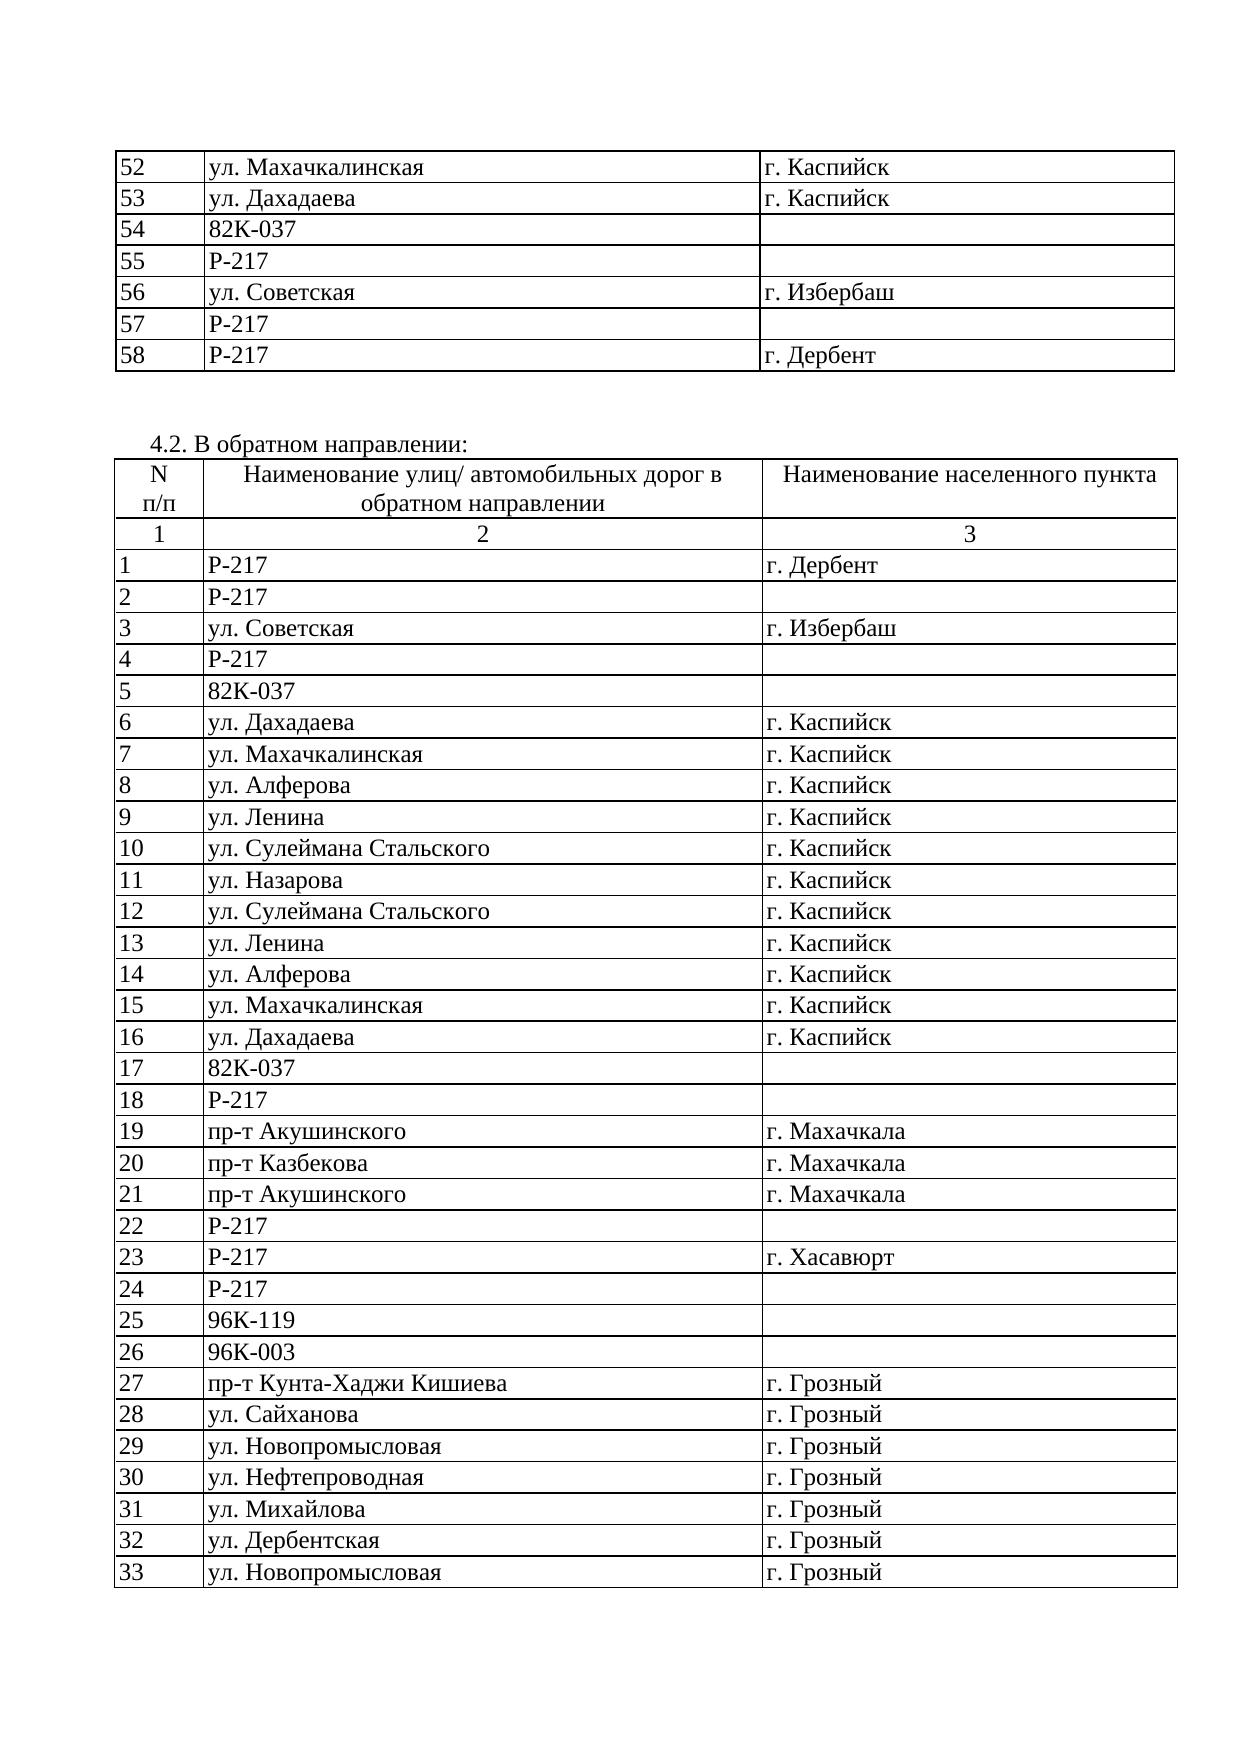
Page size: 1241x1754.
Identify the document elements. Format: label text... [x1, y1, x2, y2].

table_cell 24 [115, 1273, 203, 1303]
table_cell г. Грозный [763, 1555, 1177, 1587]
table_cell 3 [115, 613, 203, 643]
table_cell 26 [115, 1336, 203, 1366]
table_cell 19 [115, 1116, 203, 1146]
table_cell 82К-037 [204, 676, 762, 706]
table_cell пр-т Кунта-Хаджи Кишиева [204, 1368, 762, 1398]
table_cell 54 [117, 215, 204, 244]
text 4.2. В обратном направлении: [150, 429, 1090, 458]
table_cell г. Грозный [763, 1429, 1177, 1461]
table_cell г. Каспийск [763, 926, 1177, 957]
table_cell г. Избербаш [761, 277, 1174, 307]
table_cell г. Каспийск [763, 895, 1177, 926]
table_cell г. Каспийск [761, 152, 1174, 181]
table_cell 12 [115, 896, 203, 926]
table_cell 5 [115, 675, 203, 706]
table_cell Р-217 [204, 645, 762, 674]
table_cell г. Каспийск [763, 737, 1177, 769]
table_cell ул. Ленина [204, 802, 762, 832]
table_cell 1 [115, 550, 203, 580]
table_cell [761, 309, 1174, 339]
table_cell г. Каспийск [763, 958, 1177, 989]
table_cell ул. Новопромысловая [204, 1431, 762, 1461]
table_cell г. Махачкала [763, 1146, 1177, 1178]
table_cell 18 [115, 1084, 203, 1115]
table_cell [763, 1335, 1177, 1366]
table_cell ул. Махачкалинская [204, 739, 762, 769]
table_cell пр-т Казбекова [204, 1148, 762, 1178]
table_cell Р-217 [204, 582, 762, 611]
table_cell 53 [117, 183, 204, 213]
table_cell 17 [115, 1053, 203, 1083]
table_cell г. Грозный [763, 1524, 1177, 1555]
table_cell Р-217 [205, 246, 759, 276]
table_cell 52 [117, 152, 204, 181]
table_cell г. Дербент [763, 549, 1177, 580]
table_cell 23 [115, 1242, 203, 1272]
table_cell [763, 1304, 1177, 1335]
table_cell Р-217 [205, 340, 759, 370]
table_cell 13 [115, 927, 203, 957]
table_cell г. Каспийск [763, 800, 1177, 832]
table_cell 2 [204, 519, 762, 548]
table_cell г. Махачкала [763, 1178, 1177, 1209]
table_cell г. Каспийск [763, 706, 1177, 737]
table_cell ул. Дахадаева [204, 1022, 762, 1052]
table_cell ул. Дахадаева [205, 183, 759, 213]
table_cell г. Грозный [763, 1366, 1177, 1398]
table_cell 32 [115, 1525, 203, 1555]
table_cell Р-217 [204, 1085, 762, 1115]
table_cell [763, 643, 1177, 674]
table_cell г. Дербент [761, 340, 1174, 370]
table_cell г. Избербаш [763, 611, 1177, 643]
table_cell г. Каспийск [763, 863, 1177, 894]
table_cell 33 [115, 1556, 203, 1587]
table_cell 2 [115, 581, 203, 611]
table_cell г. Каспийск [763, 1020, 1177, 1052]
table_cell 16 [115, 1021, 203, 1052]
table_cell ул. Дахадаева [204, 707, 762, 737]
table_cell 9 [115, 801, 203, 832]
table_cell 27 [115, 1368, 203, 1398]
table_cell 28 [115, 1399, 203, 1429]
table_cell ул. Махачкалинская [205, 152, 759, 181]
table_cell ул. Ленина [204, 928, 762, 957]
table_header N п/п [115, 460, 203, 517]
table_cell Р-217 [205, 309, 759, 339]
table_cell 31 [115, 1493, 203, 1524]
table_cell 82К-037 [205, 215, 759, 244]
table_cell 14 [115, 959, 203, 989]
table_cell 25 [115, 1305, 203, 1335]
table_cell 96К-003 [204, 1337, 762, 1366]
table_cell 96К-119 [204, 1305, 762, 1335]
table_cell ул. Советская [204, 613, 762, 643]
table_cell пр-т Акушинского [204, 1116, 762, 1146]
table_cell г. Каспийск [761, 183, 1174, 213]
table_cell 22 [115, 1210, 203, 1241]
table_cell 4 [115, 644, 203, 674]
table_cell 6 [115, 707, 203, 737]
table_cell г. Хасавюрт [763, 1241, 1177, 1272]
table_cell [763, 1209, 1177, 1241]
table_cell [763, 1083, 1177, 1115]
table_cell ул. Михайлова [204, 1494, 762, 1524]
table_cell [763, 1272, 1177, 1303]
table_cell г. Грозный [763, 1398, 1177, 1429]
table_cell [763, 674, 1177, 706]
table_cell 7 [115, 738, 203, 769]
table_cell г. Каспийск [763, 832, 1177, 863]
table_cell ул. Нефтепроводная [204, 1462, 762, 1492]
table_cell [761, 215, 1174, 244]
table_cell ул. Алферова [204, 770, 762, 800]
table_cell 20 [115, 1147, 203, 1178]
table_cell Р-217 [204, 1274, 762, 1303]
table_cell 15 [115, 990, 203, 1020]
table_cell ул. Махачкалинская [204, 991, 762, 1020]
table_cell ул. Алферова [204, 959, 762, 989]
table_cell 11 [115, 864, 203, 894]
table_cell 10 [115, 833, 203, 863]
table_cell Р-217 [204, 1242, 762, 1272]
table_cell [763, 580, 1177, 611]
table_cell 58 [117, 340, 204, 370]
table_cell Р-217 [204, 1211, 762, 1241]
table_cell г. Махачкала [763, 1115, 1177, 1146]
table_cell ул. Назарова [204, 865, 762, 894]
table_cell 30 [115, 1462, 203, 1492]
table_header Наименование улиц/ автомобильных дорог в обратном направлении [204, 460, 762, 517]
table_header Наименование населенного пункта [763, 460, 1177, 517]
table_cell пр-т Акушинского [204, 1179, 762, 1209]
table_cell г. Каспийск [763, 769, 1177, 800]
table_cell ул. Сулеймана Стальского [204, 833, 762, 863]
table_cell 55 [117, 246, 204, 276]
table_cell г. Каспийск [763, 989, 1177, 1020]
table_cell ул. Сулеймана Стальского [204, 896, 762, 926]
table_cell г. Грозный [763, 1492, 1177, 1524]
table_cell Р-217 [204, 550, 762, 580]
table_cell 29 [115, 1430, 203, 1461]
table_cell 21 [115, 1179, 203, 1209]
table_cell 8 [115, 770, 203, 800]
table_cell [763, 1052, 1177, 1083]
table_cell 3 [763, 517, 1177, 548]
table_cell ул. Сайханова [204, 1400, 762, 1429]
table_cell 56 [117, 277, 204, 307]
table_cell г. Грозный [763, 1461, 1177, 1492]
table_cell 1 [115, 518, 203, 548]
table_cell 82К-037 [204, 1053, 762, 1083]
table_cell ул. Советская [205, 277, 759, 307]
table_cell 57 [117, 309, 204, 339]
table_cell ул. Новопромысловая [204, 1557, 762, 1587]
table_cell ул. Дербентская [204, 1525, 762, 1555]
table_cell [761, 246, 1174, 276]
